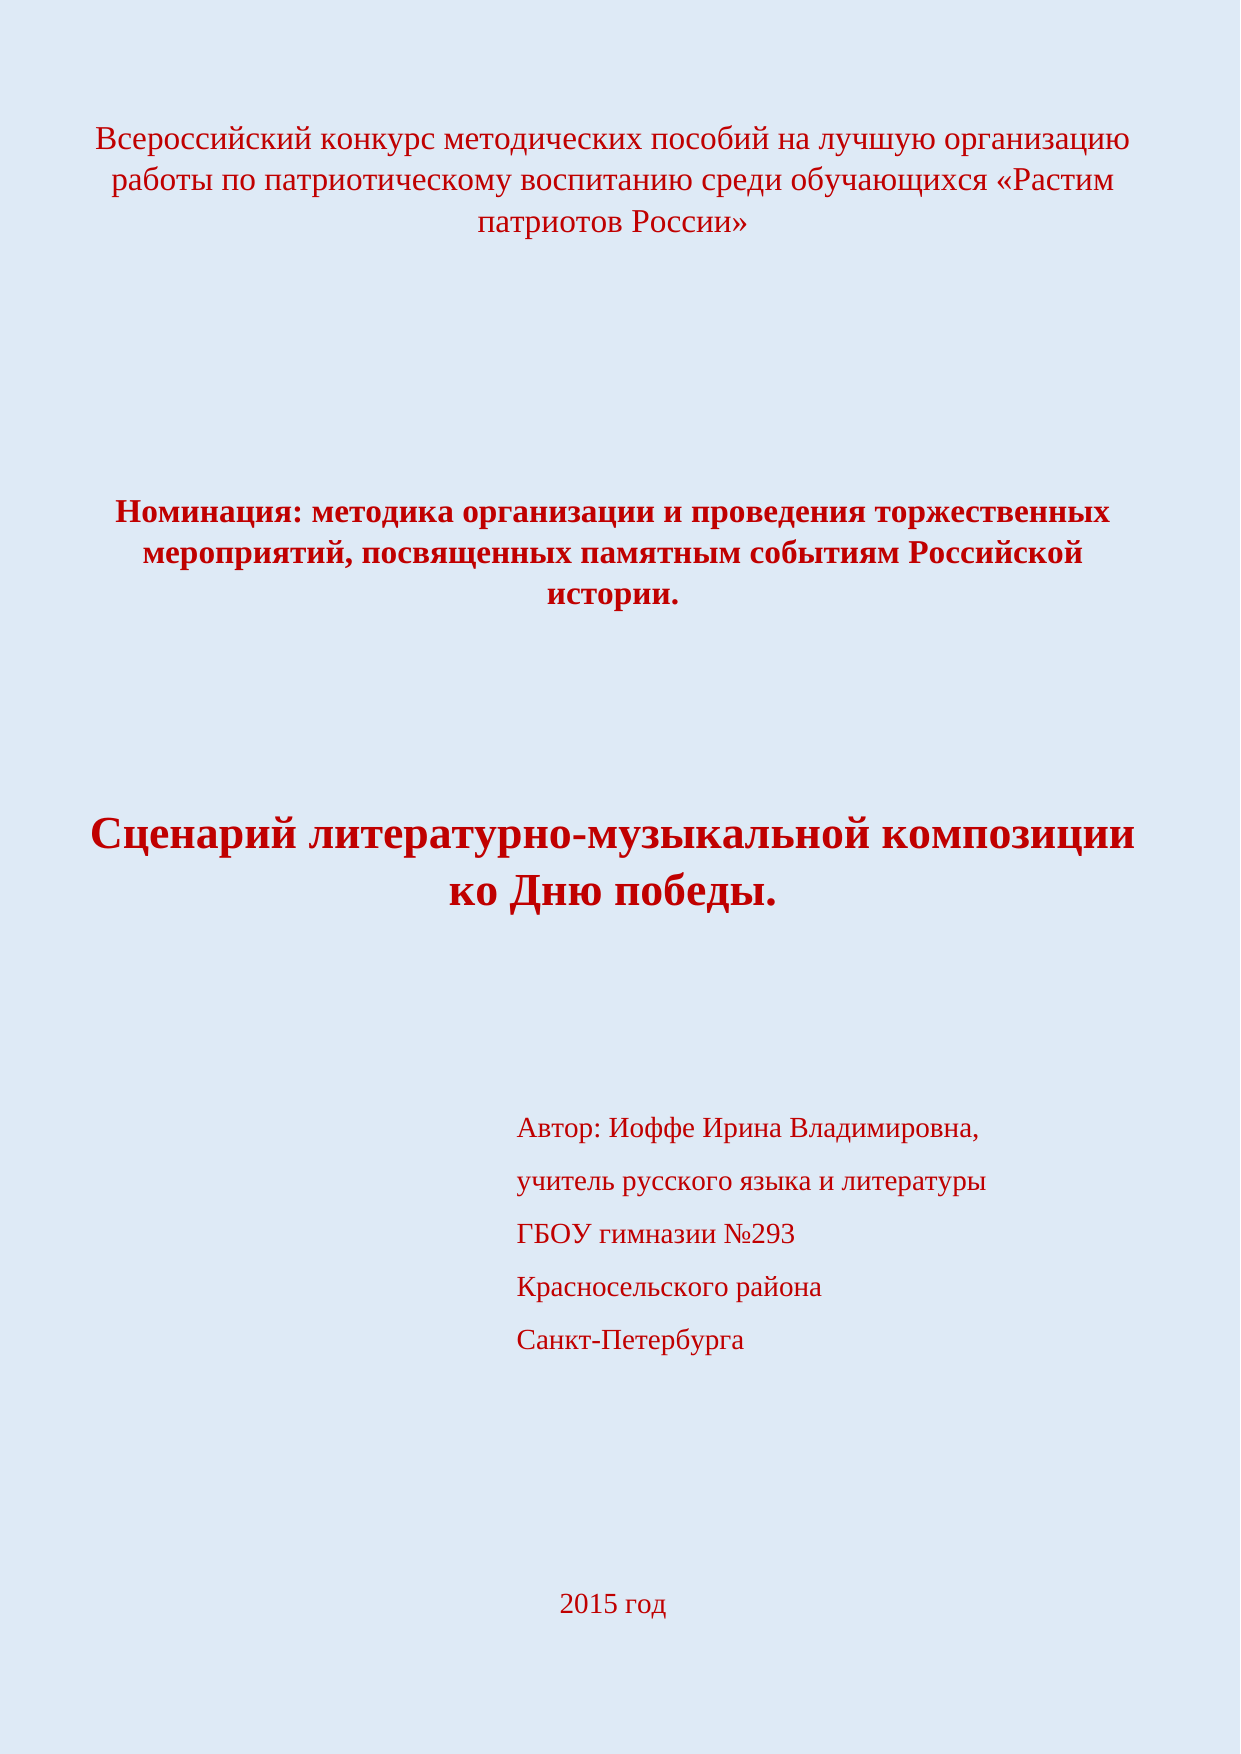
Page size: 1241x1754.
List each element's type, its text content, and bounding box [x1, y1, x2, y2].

text Красносельского района [74, 1269, 1152, 1303]
text Санкт-Петербурга [74, 1322, 1152, 1355]
text Всероссийский конкурс методических пособий на лучшую организацию работы по патриотическому воспитанию среди обучающихся «Растим патриотов России» [74, 118, 1152, 239]
text Сценарий литературно-музыкальной композиции ко Дню победы. [74, 806, 1152, 915]
text учитель русского языка и литературы [74, 1163, 1152, 1197]
text ГБОУ гимназии №293 [74, 1216, 1152, 1250]
text 2015 год [74, 1586, 1152, 1619]
text Номинация: методика организации и проведения торжественных мероприятий, посвященных памятным событиям Российской истории. [74, 491, 1152, 612]
text Автор: Иоффе Ирина Владимировна, [74, 1110, 1152, 1144]
